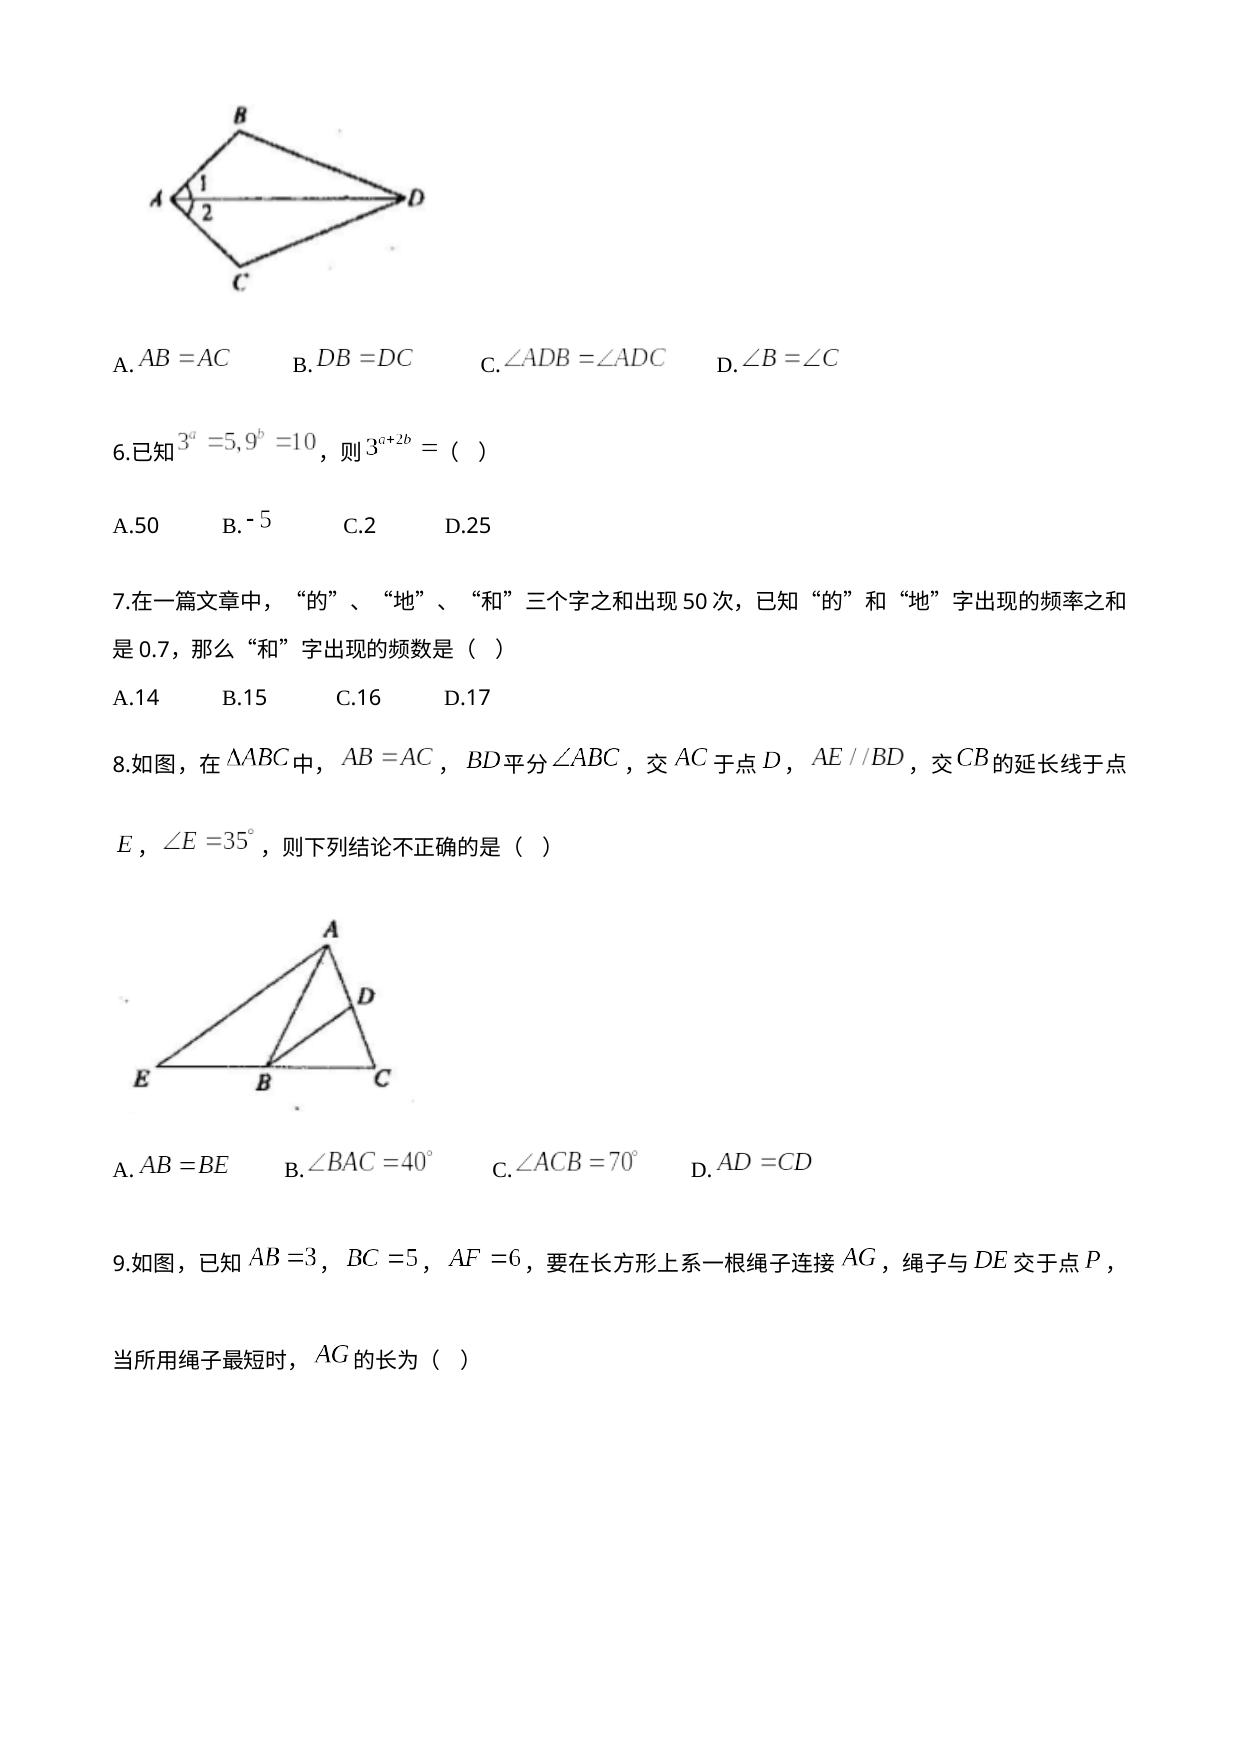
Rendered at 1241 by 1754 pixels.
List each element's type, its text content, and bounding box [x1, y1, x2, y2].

picture [112, 906, 415, 1114]
text 9.如图，已知，，，要在长方形上系一根绳子连接，绳子与交于点，当所用绳子最短时，的长为（ ） [112, 1227, 1128, 1389]
text A. B. C. D. [112, 343, 1128, 408]
text 8.如图，在中，，平分，交于点，，交的延长线于点，，则下列结论不正确的是（ ） [112, 728, 1128, 890]
text A. B. C. D. [112, 1147, 1128, 1212]
text 6.已知，则（ ） [112, 423, 1128, 488]
text 7.在一篇文章中，“的”、“地”、“和”三个字之和出现50次，已知“的”和“地”字出现的频率之和是0.7，那么“和”字出现的频数是（ ） [112, 583, 1128, 664]
picture [112, 101, 458, 299]
text A.50 B. C.2 D.25 [112, 503, 1128, 568]
text A.14 B.15 C.16 D.17 [112, 680, 1128, 713]
